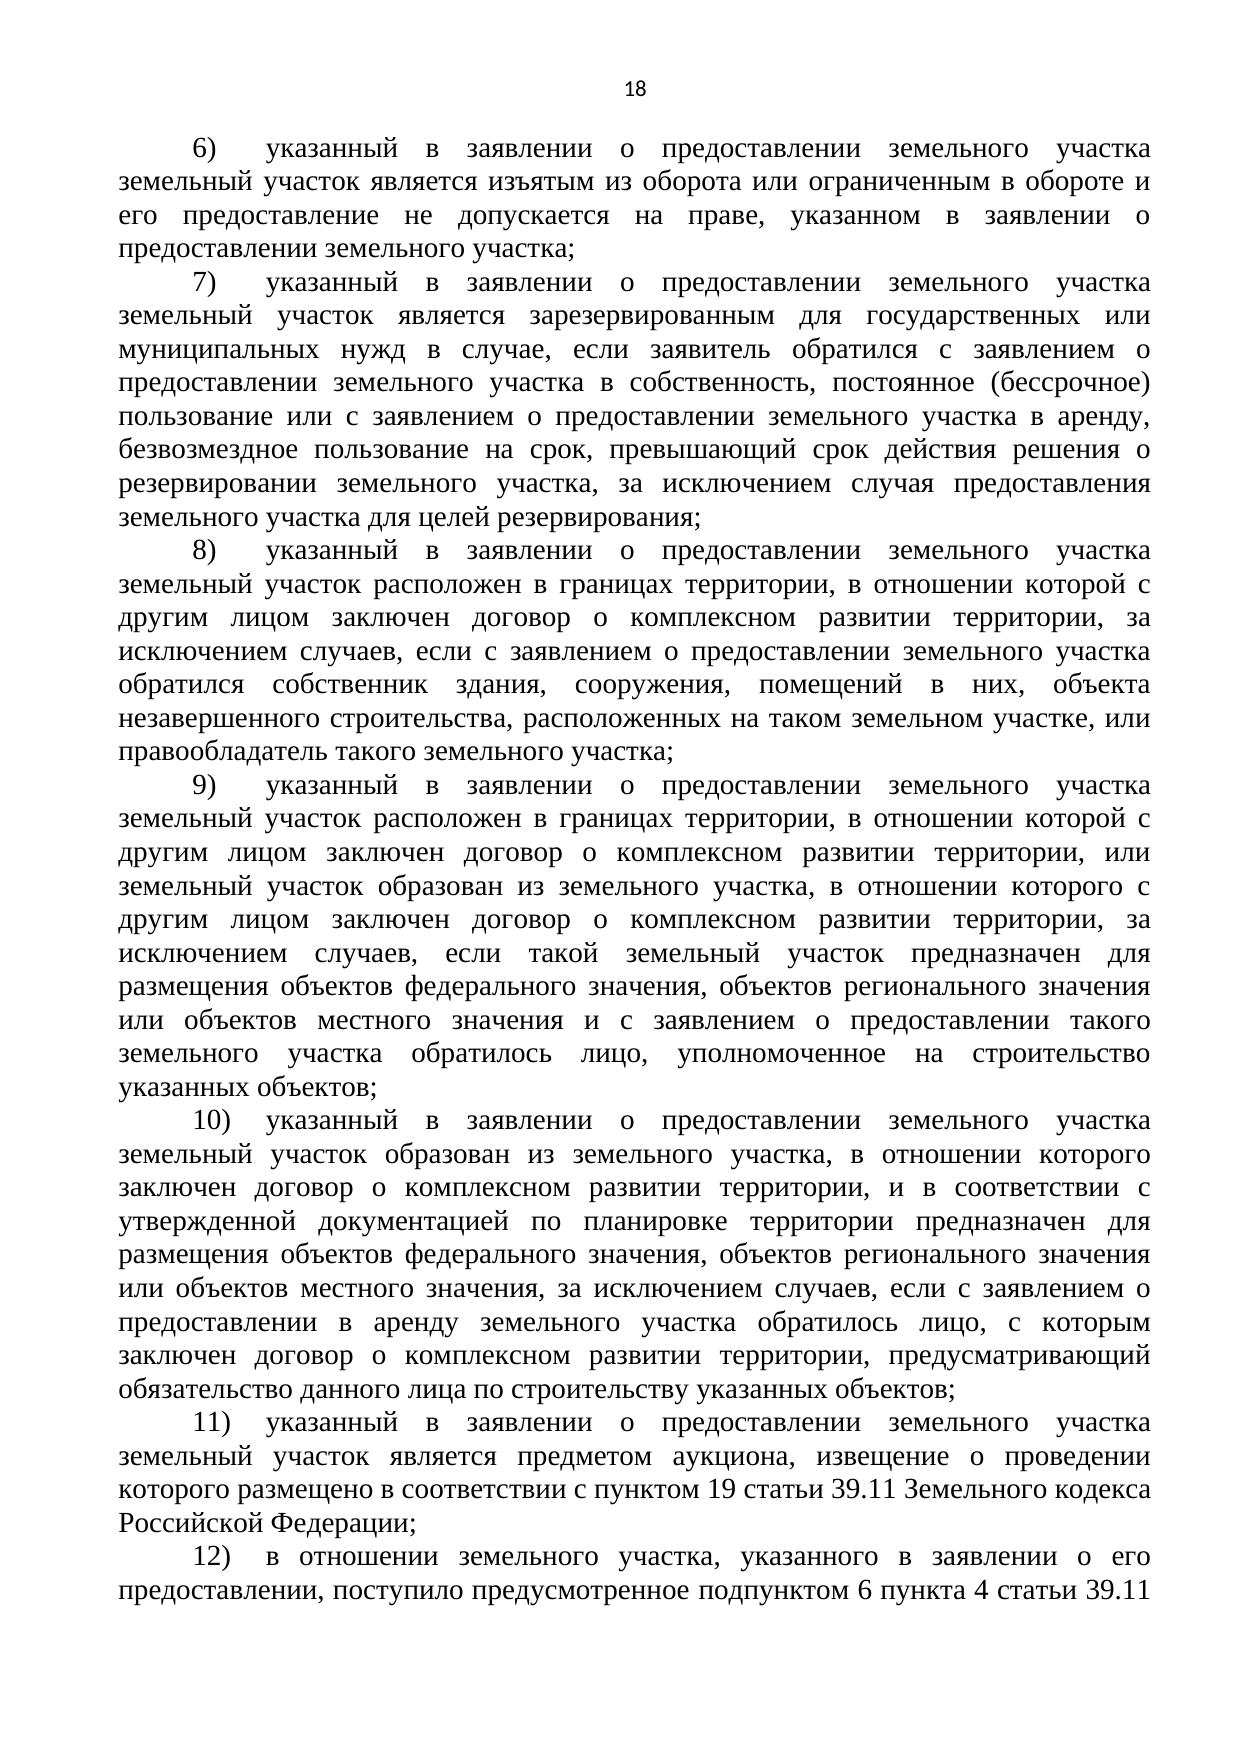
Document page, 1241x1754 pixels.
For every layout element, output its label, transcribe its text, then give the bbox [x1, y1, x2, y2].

list указанный в заявлении о предоставлении земельного участка земельный участок является предметом аукциона, извещение о проведении которого размещено в соответствии с пунктом 19 статьи 39.11 Земельного кодекса Российской Федерации; [118, 1404, 1152, 1538]
list указанный в заявлении о предоставлении земельного участка земельный участок образован из земельного участка, в отношении которого заключен договор о комплексном развитии территории, и в соответствии с утвержденной документацией по планировке территории предназначен для размещения объектов федерального значения, объектов регионального значения или объектов местного значения, за исключением случаев, если с заявлением о предоставлении в аренду земельного участка обратилось лицо, с которым заключен договор о комплексном развитии территории, предусматривающий обязательство данного лица по строительству указанных объектов; [118, 1102, 1152, 1404]
list указанный в заявлении о предоставлении земельного участка земельный участок расположен в границах территории, в отношении которой с другим лицом заключен договор о комплексном развитии территории, за исключением случаев, если с заявлением о предоставлении земельного участка обратился собственник здания, сооружения, помещений в них, объекта незавершенного строительства, расположенных на таком земельном участке, или правообладатель такого земельного участка; [118, 532, 1152, 767]
list указанный в заявлении о предоставлении земельного участка земельный участок является изъятым из оборота или ограниченным в обороте и его предоставление не допускается на праве, указанном в заявлении о предоставлении земельного участка; [118, 130, 1152, 264]
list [118, 1538, 1152, 1606]
list указанный в заявлении о предоставлении земельного участка земельный участок расположен в границах территории, в отношении которой с другим лицом заключен договор о комплексном развитии территории, или земельный участок образован из земельного участка, в отношении которого с другим лицом заключен договор о комплексном развитии территории, за исключением случаев, если такой земельный участок предназначен для размещения объектов федерального значения, объектов регионального значения или объектов местного значения и с заявлением о предоставлении такого земельного участка обратилось лицо, уполномоченное на строительство указанных объектов; [118, 767, 1152, 1102]
list указанный в заявлении о предоставлении земельного участка земельный участок является зарезервированным для государственных или муниципальных нужд в случае, если заявитель обратился с заявлением о предоставлении земельного участка в собственность, постоянное (бессрочное) пользование или с заявлением о предоставлении земельного участка в аренду, безвозмездное пользование на срок, превышающий срок действия решения о резервировании земельного участка, за исключением случая предоставления земельного участка для целей резервирования; [118, 264, 1152, 532]
